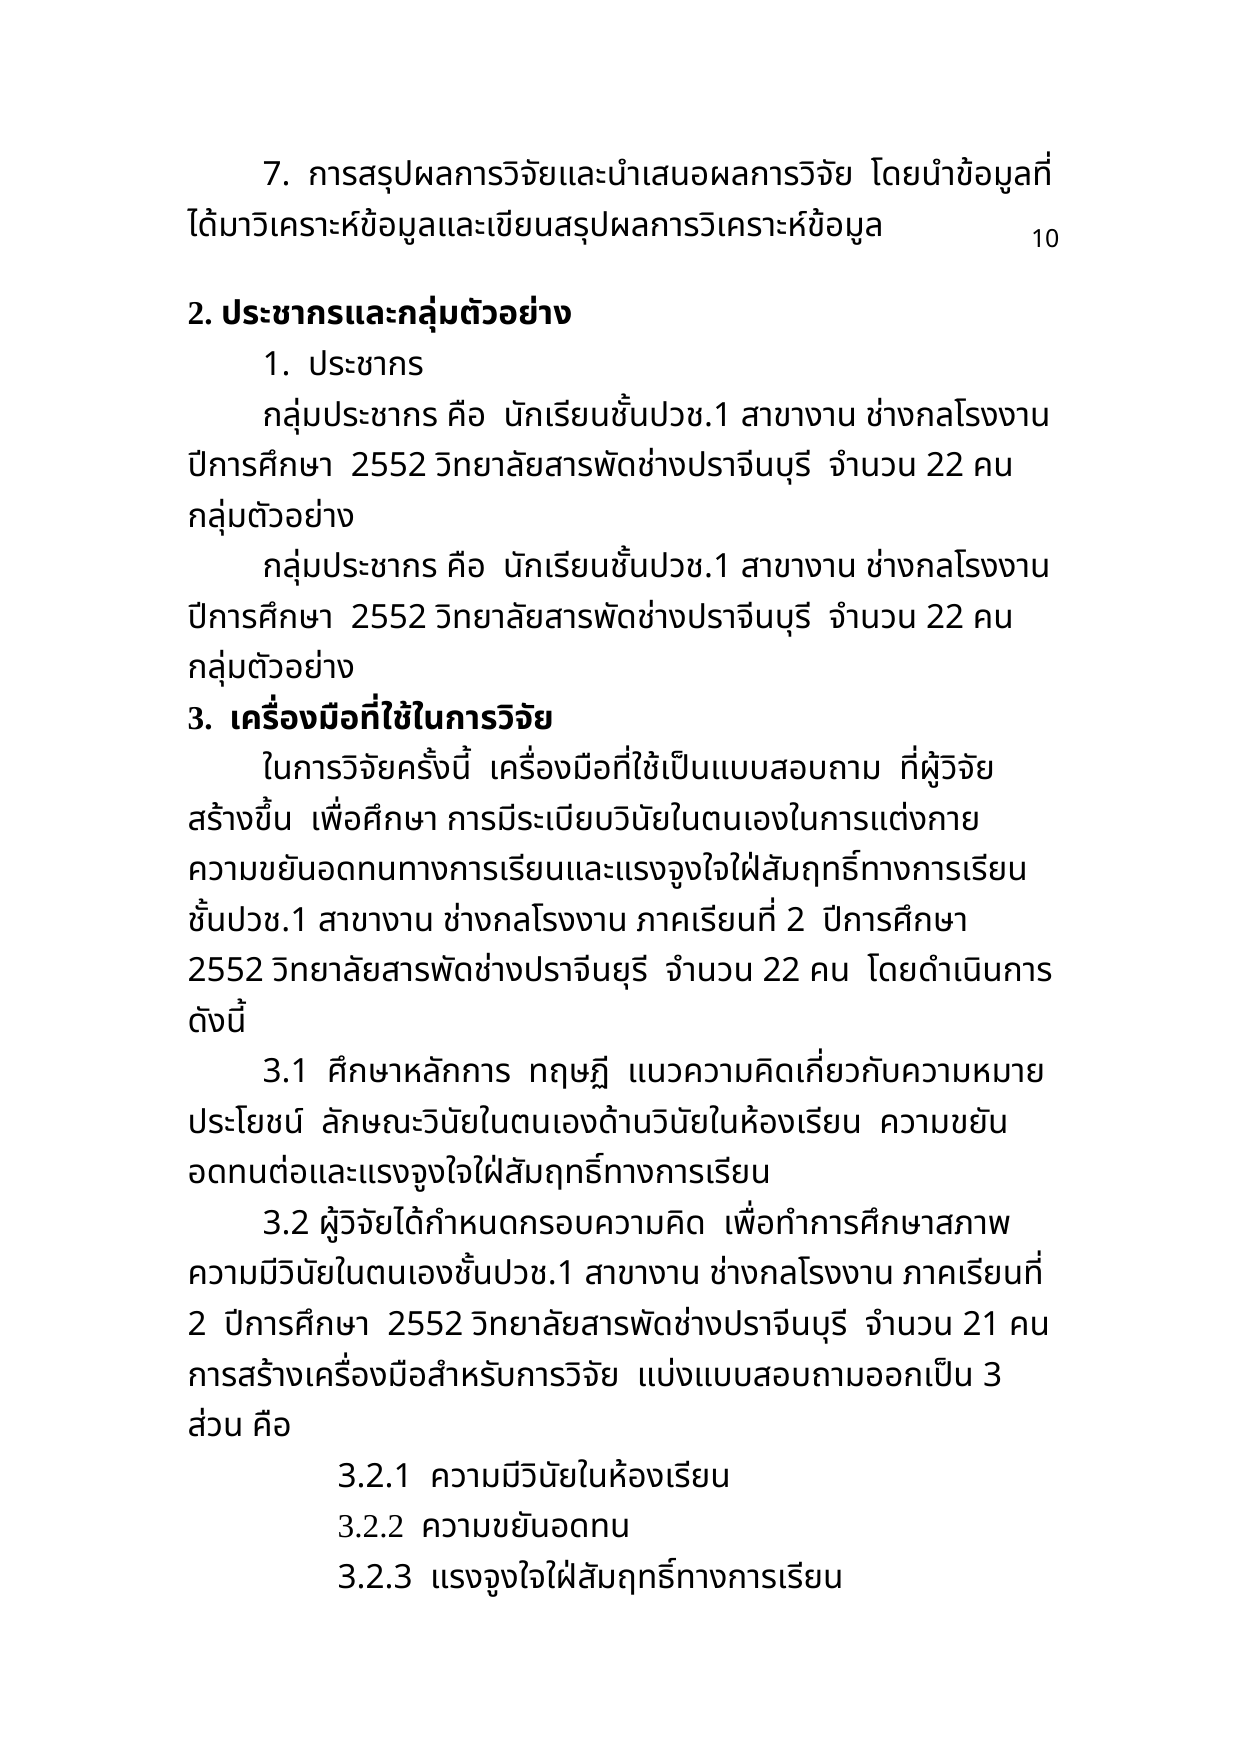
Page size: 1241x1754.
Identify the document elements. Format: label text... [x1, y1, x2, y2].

text กลุ่มประชากร คือ นักเรียนชั้นปวช.1 สาขางาน ช่างกลโรงงาน ปีการศึกษา 2552 วิทยาลัยสารพัดช่างปราจีนบุรี จำนวน 22 คน กลุ่มตัวอย่าง [187, 542, 1053, 694]
text กลุ่มประชากร คือ นักเรียนชั้นปวช.1 สาขางาน ช่างกลโรงงาน ปีการศึกษา 2552 วิทยาลัยสารพัดช่างปราจีนบุรี จำนวน 22 คน กลุ่มตัวอย่าง [187, 390, 1053, 542]
text 3.2 ผู้วิจัยได้กำหนดกรอบความคิด เพื่อทำการศึกษาสภาพความมีวินัยในตนเองชั้นปวช.1 สาขางาน ช่างกลโรงงาน ภาคเรียนที่ 2 ปีการศึกษา 2552 วิทยาลัยสารพัดช่างปราจีนบุรี จำนวน 21 คน การสร้างเครื่องมือสำหรับการวิจัย แบ่งแบบสอบถามออกเป็น 3 ส่วน คือ [187, 1198, 1053, 1451]
text 3.2.2 ความขยันอดทน [262, 1502, 1053, 1552]
text ในการวิจัยครั้งนี้ เครื่องมือที่ใช้เป็นแบบสอบถาม ที่ผู้วิจัยสร้างขึ้น เพื่อศึกษา การมีระเบียบวินัยในตนเองในการแต่งกาย ความขยันอดทนทางการเรียนและแรงจูงใจใฝ่สัมฤทธิ์ทางการเรียน ชั้นปวช.1 สาขางาน ช่างกลโรงงาน ภาคเรียนที่ 2 ปีการศึกษา 2552 วิทยาลัยสารพัดช่างปราจีนยุรี จำนวน 22 คน โดยดำเนินการดังนี้ [187, 744, 1053, 1047]
text 3. เครื่องมือที่ใช้ในการวิจัย [187, 694, 1053, 744]
text 3.2.3 แรงจูงใจใฝ่สัมฤทธิ์ทางการเรียน [262, 1552, 1053, 1603]
text 7. การสรุปผลการวิจัยและนำเสนอผลการวิจัย โดยนำข้อมูลที่ได้มาวิเคราะห์ข้อมูลและเขียนสรุปผลการวิเคราะห์ข้อมูล [187, 150, 1053, 251]
text 3.2.1 ความมีวินัยในห้องเรียน [262, 1451, 1053, 1502]
text 3.1 ศึกษาหลักการ ทฤษฏี แนวความคิดเกี่ยวกับความหมาย ประโยชน์ ลักษณะวินัยในตนเองด้านวินัยในห้องเรียน ความขยันอดทนต่อและแรงจูงใจใฝ่สัมฤทธิ์ทางการเรียน [187, 1047, 1053, 1198]
text 1. ประชากร [225, 340, 1053, 390]
text 2. ประชากรและกลุ่มตัวอย่าง [187, 289, 1053, 340]
